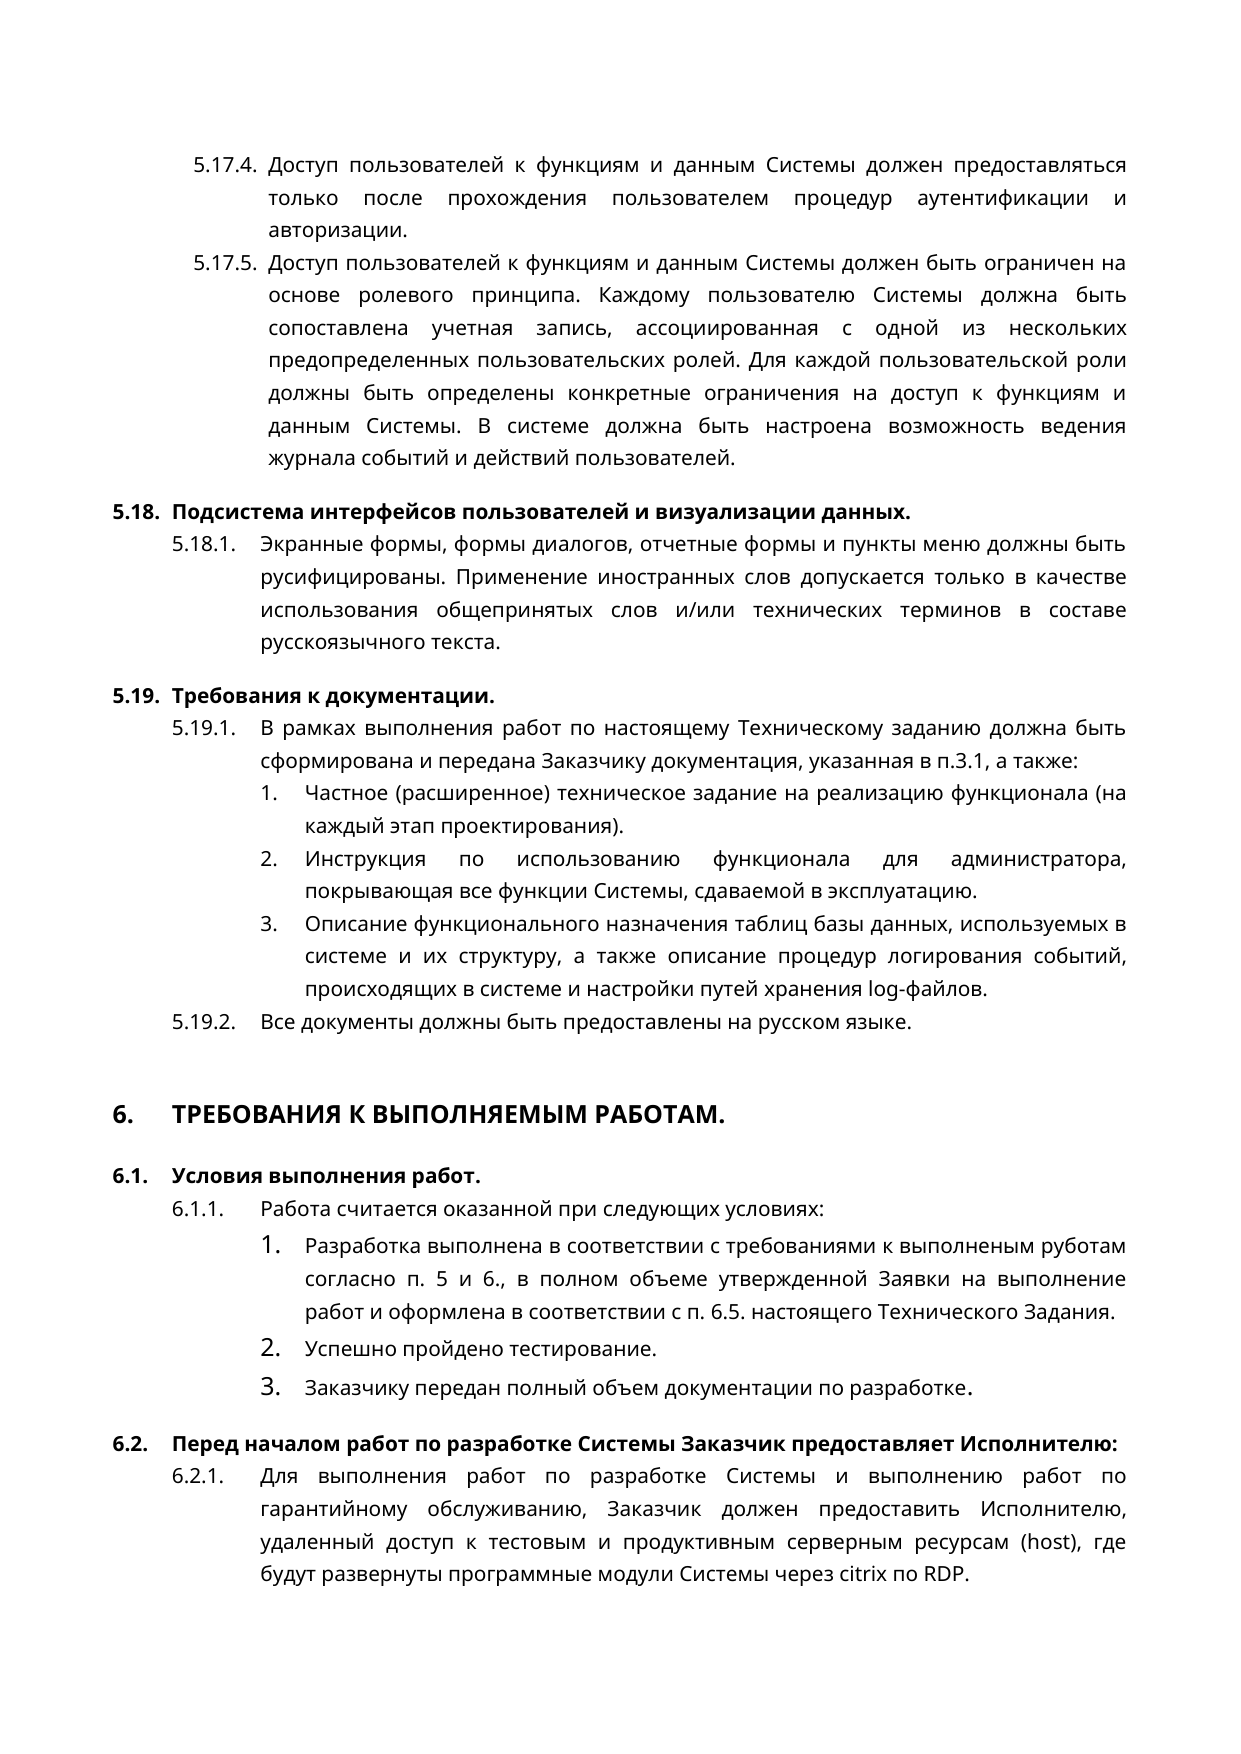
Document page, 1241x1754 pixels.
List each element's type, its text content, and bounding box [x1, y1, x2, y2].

list Доступ пользователей к функциям и данным Системы должен быть ограничен на основе ролевого принципа. Каждому пользователю Системы должна быть сопоставлена учетная запись, ассоциированная с одной из нескольких предопределенных пользовательских ролей. Для каждой пользовательской роли должны быть определены конкретные ограничения на доступ к функциям и данным Системы. В системе должна быть настроена возможность ведения журнала событий и действий пользователей. [193, 248, 1128, 472]
subtitle Требования к документации. [112, 681, 1128, 709]
subtitle Подсистема интерфейсов пользователей и визуализации данных. [112, 497, 1128, 525]
list Инструкция по использованию функционала для администратора, покрывающая все функции Системы, сдаваемой в эксплуатацию. [260, 844, 1128, 905]
list В рамках выполнения работ по настоящему Техническому заданию должна быть сформирована и передана Заказчику документация, указанная в п.3.1, а также: [172, 713, 1128, 774]
list Все документы должны быть предоставлены на русском языке. [172, 1007, 1128, 1035]
list Работа считается оказанной при следующих условиях: [172, 1194, 1128, 1222]
subtitle Условия выполнения работ. [112, 1161, 1128, 1189]
list Заказчику передан полный объем документации по разработке. [260, 1369, 1128, 1403]
subtitle Перед началом работ по разработке Системы Заказчик предоставляет Исполнителю: [112, 1429, 1128, 1457]
list Для выполнения работ по разработке Системы и выполнению работ по гарантийному обслуживанию, Заказчик должен предоставить Исполнителю, удаленный доступ к тестовым и продуктивным серверным ресурсам (host), где будут развернуты программные модули Системы через citrix по RDP. [172, 1462, 1128, 1588]
list Разработка выполнена в соответствии с требованиями к выполненым руботам согласно п. 5 и 6., в полном объеме утвержденной Заявки на выполнение работ и оформлена в соответствии с п. 6.5. настоящего Технического Задания. [260, 1226, 1128, 1326]
list Успешно пройдено тестирование. [260, 1330, 1128, 1364]
list Экранные формы, формы диалогов, отчетные формы и пункты меню должны быть русифицированы. Применение иностранных слов допускается только в качестве использования общепринятых слов и/или технических терминов в составе русскоязычного текста. [172, 529, 1128, 656]
list Частное (расширенное) техническое задание на реализацию функционала (на каждый этап проектирования). [260, 778, 1128, 839]
list Описание функционального назначения таблиц базы данных, используемых в системе и их структуру, а также описание процедур логирования событий, происходящих в системе и настройки путей хранения log-файлов. [260, 909, 1128, 1003]
list Требования к выполняемым работам. [112, 1097, 1128, 1131]
list Доступ пользователей к функциям и данным Системы должен предоставляться только после прохождения пользователем процедур аутентификации и авторизации. [193, 150, 1128, 244]
